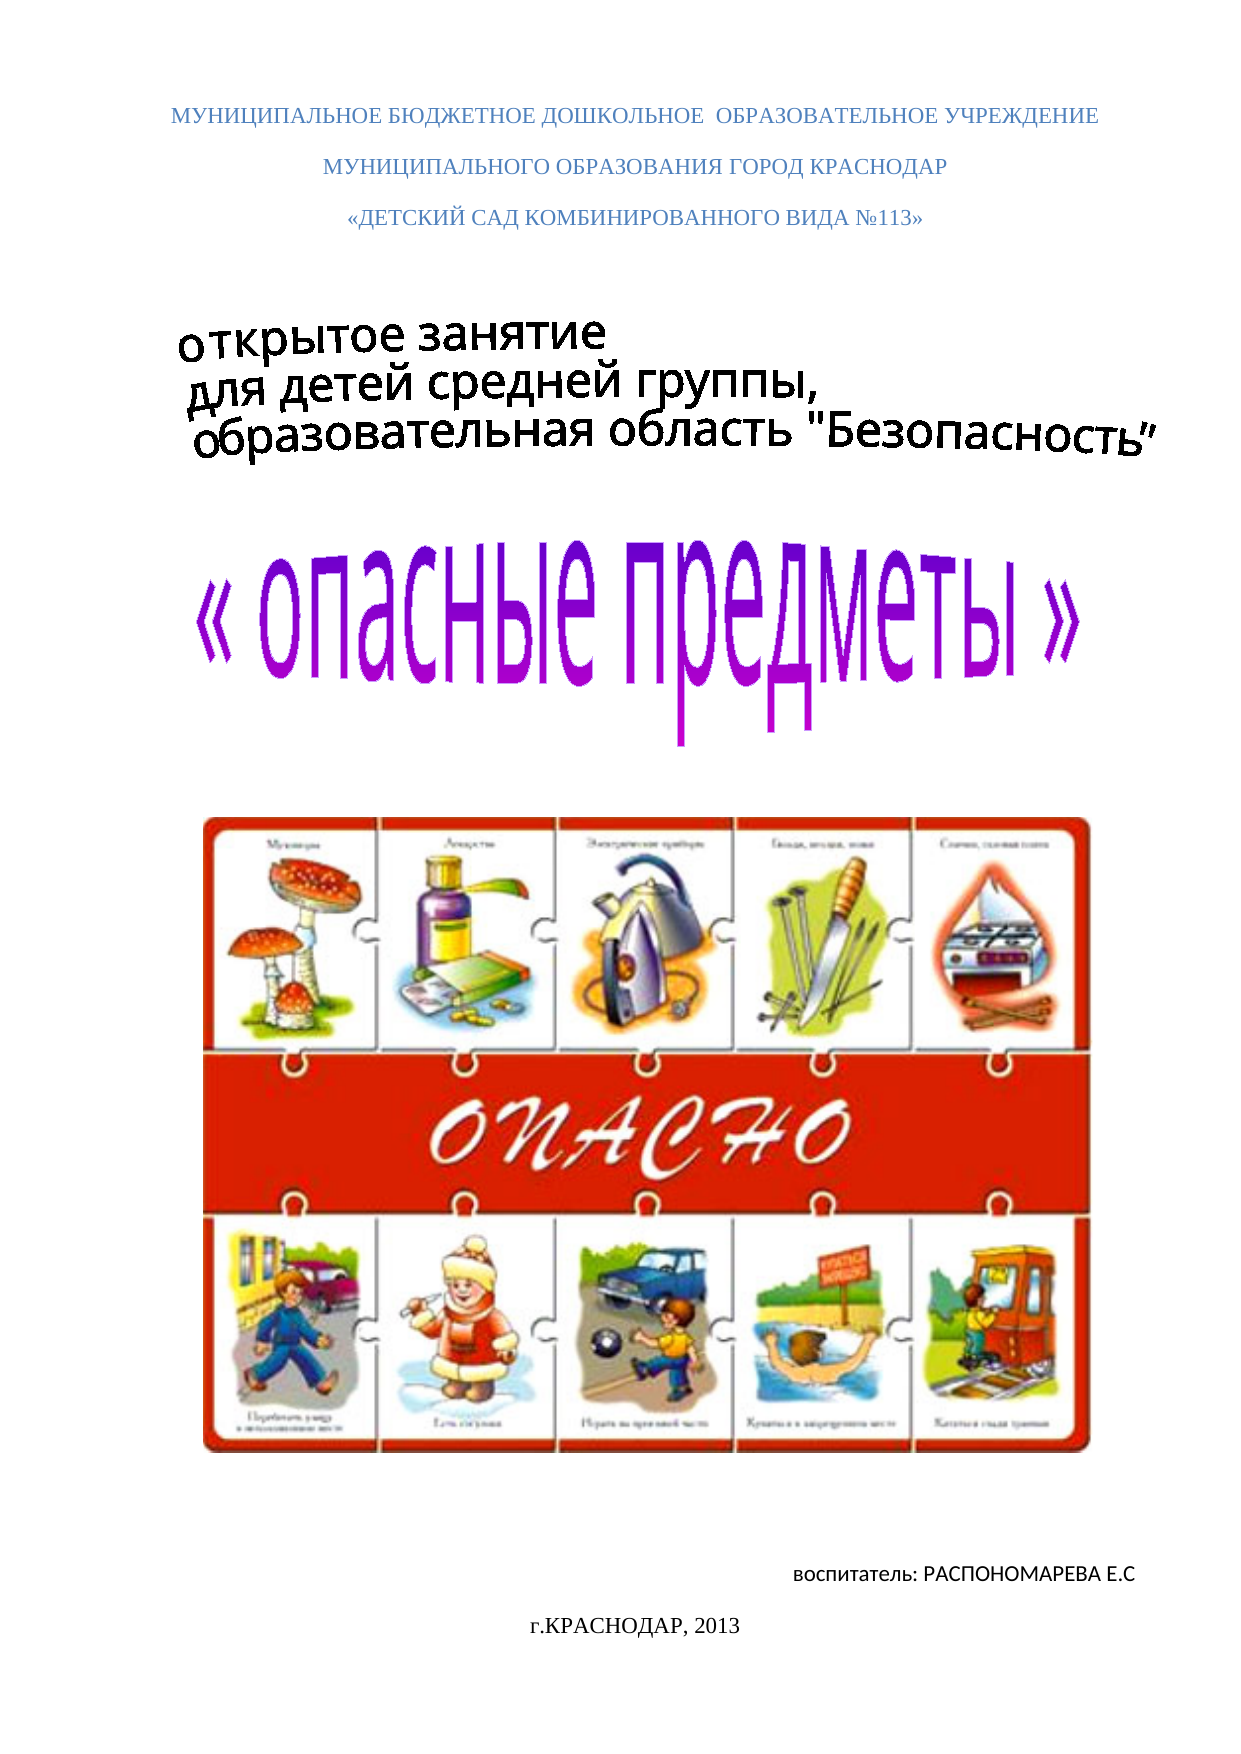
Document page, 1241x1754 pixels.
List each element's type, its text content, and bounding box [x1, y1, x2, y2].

text воспитатель: РАСПОНОМАРЕВА Е.С [118, 1559, 1152, 1587]
text МУНИЦИПАЛЬНОГО ОБРАЗОВАНИЯ ГОРОД КРАСНОДАР [118, 153, 1152, 179]
text МУНИЦИПАЛЬНОЕ БЮДЖЕТНОЕ ДОШКОЛЬНОЕ ОБРАЗОВАТЕЛЬНОЕ УЧРЕЖДЕНИЕ [118, 102, 1152, 128]
picture [203, 817, 1093, 1453]
text «ДЕТСКИЙ САД КОМБИНИРОВАННОГО ВИДА №113» [118, 204, 1152, 230]
text г.КРАСНОДАР, 2013 [118, 1612, 1152, 1638]
